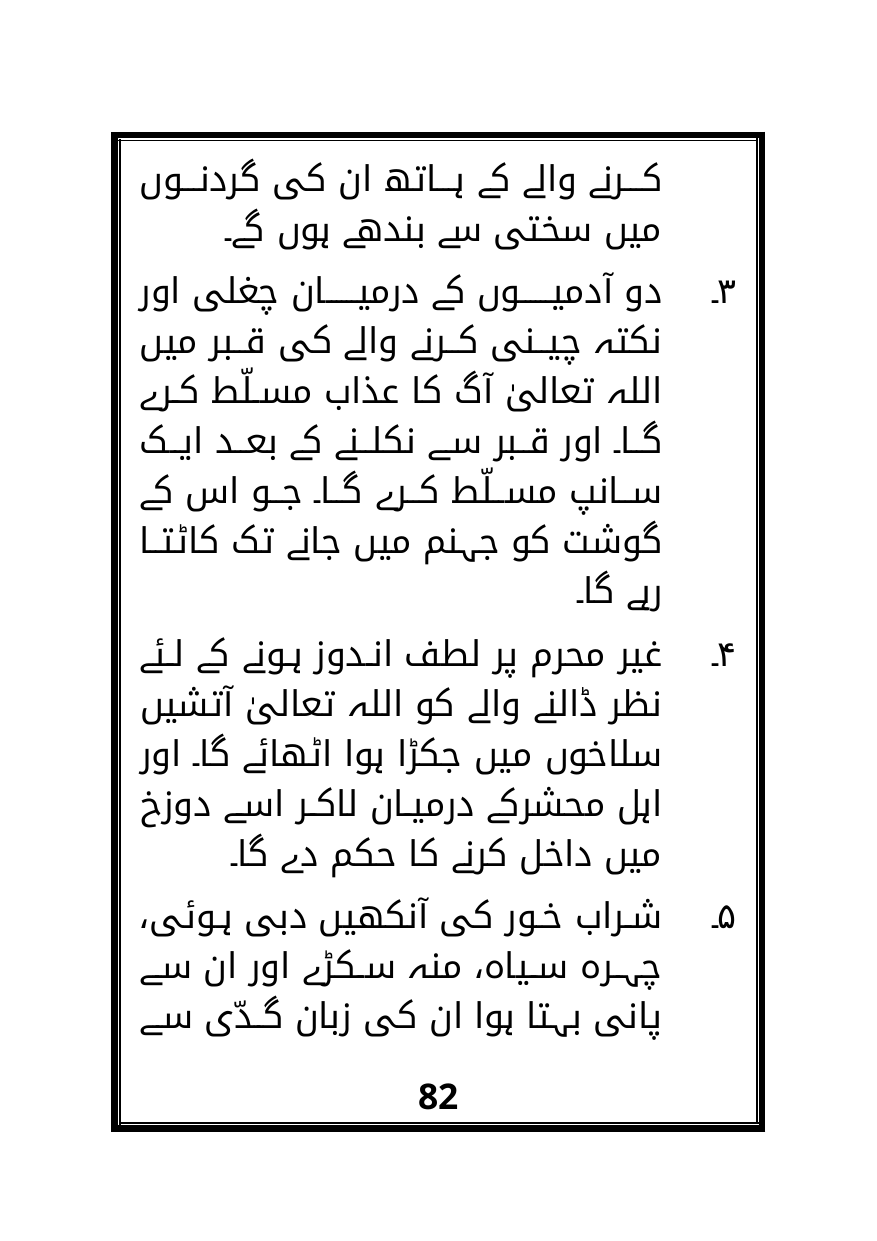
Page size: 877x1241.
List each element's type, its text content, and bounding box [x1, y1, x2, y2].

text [139, 889, 737, 1039]
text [139, 151, 737, 251]
text ۳۔ دو آدمیوں کے درمیان چغلی اور نکتہ چینی کرنے والے کی قبر میں اللہ تعالیٰ آگ کا عذاب مسلّط کرے گا۔ اور قبر سے نکلنے کے بعد ایک سانپ مسلّط کرے گا۔ جو اس کے گوشت کو جہنم میں جانے تک کاٹتا رہے گا۔ [139, 264, 737, 614]
text ۴۔ غیر محرم پر لطف اندوز ہونے کے لئے نظر ڈالنے والے کو اللہ تعالیٰ آتشیں سلاخوں میں جکڑا ہوا اٹھائے گا۔ اور اہل محشرکے درمیان لاکر اسے دوزخ میں داخل کرنے کا حکم دے گا۔ [139, 626, 737, 876]
